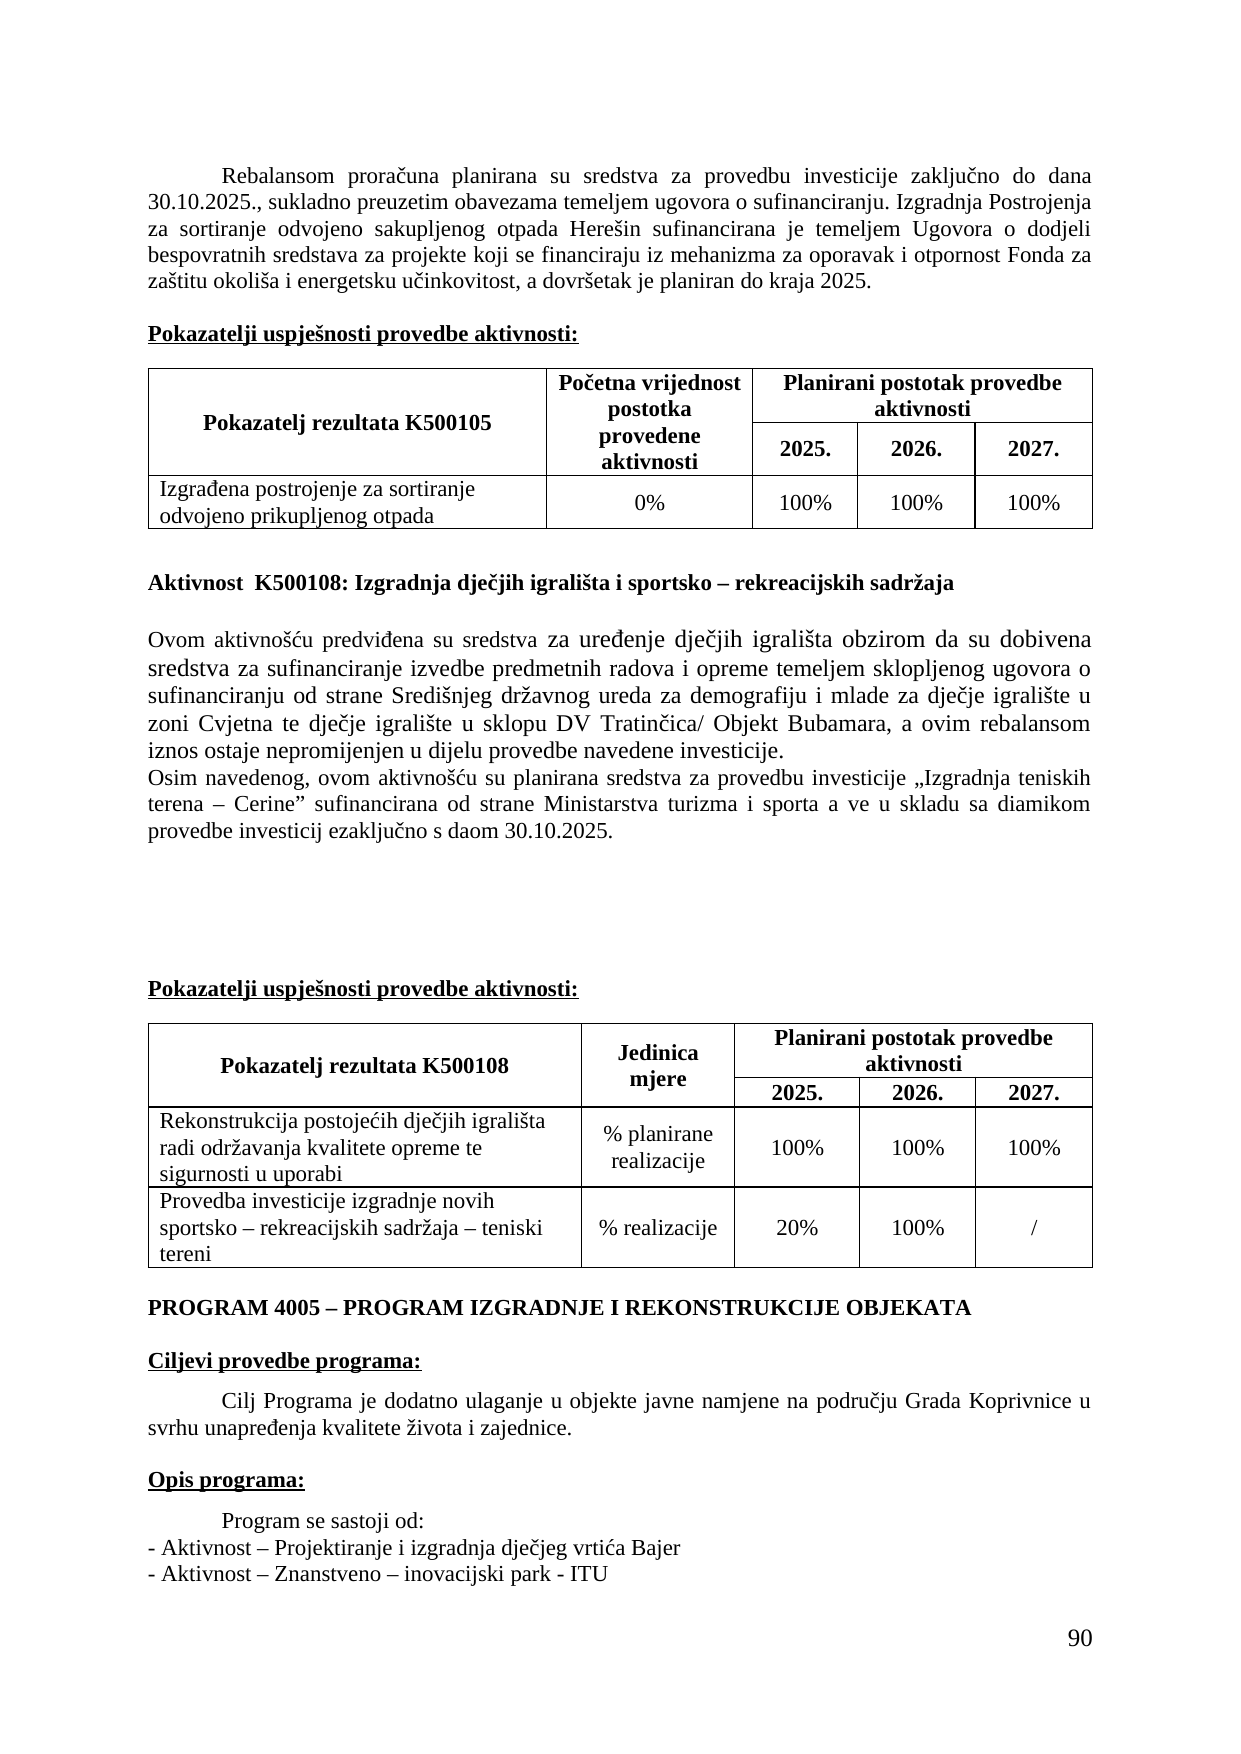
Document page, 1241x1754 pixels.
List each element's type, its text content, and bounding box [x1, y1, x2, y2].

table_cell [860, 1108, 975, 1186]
text Pokazatelji uspješnosti provedbe aktivnosti: [148, 320, 1093, 346]
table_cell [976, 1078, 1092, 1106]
text - Aktivnost – Projektiranje i izgradnja dječjeg vrtića Bajer [148, 1533, 1093, 1560]
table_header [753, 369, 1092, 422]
text Aktivnost K500108: Izgradnja dječjih igrališta i sportsko – rekreacijskih sadržaja [148, 569, 1093, 595]
text Rebalansom proračuna planirana su sredstva za provedbu investicije zaključno do dana 30.10.2025., sukladno preuzetim obavezama temeljem ugovora o sufinanciranju. Izgradnja Postrojenja za sortiranje odvojeno sakupljenog otpada Herešin sufinancirana je temeljem Ugovora o dodjeli bespovratnih sredstava za projekte koji se financiraju iz mehanizma za oporavak i otpornost Fonda za zaštitu okoliša i energetsku učinkovitost, a dovršetak je planiran do kraja 2025. [148, 162, 1093, 294]
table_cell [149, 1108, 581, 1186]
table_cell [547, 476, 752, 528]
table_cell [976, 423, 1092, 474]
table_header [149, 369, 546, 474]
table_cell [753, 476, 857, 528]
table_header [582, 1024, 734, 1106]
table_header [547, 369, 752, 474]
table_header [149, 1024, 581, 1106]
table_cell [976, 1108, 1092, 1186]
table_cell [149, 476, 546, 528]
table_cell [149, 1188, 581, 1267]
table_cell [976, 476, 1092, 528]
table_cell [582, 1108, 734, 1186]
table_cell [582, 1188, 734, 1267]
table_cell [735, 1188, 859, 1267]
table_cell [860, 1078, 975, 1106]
text Cilj Programa je dodatno ulaganje u objekte javne namjene na području Grada Koprivnice u svrhu unapređenja kvalitete života i zajednice. [148, 1387, 1093, 1440]
text Program se sastoji od: [148, 1507, 1093, 1533]
text Pokazatelji uspješnosti provedbe aktivnosti: [148, 975, 1093, 1001]
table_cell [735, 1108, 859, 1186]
text Opis programa: [148, 1466, 1093, 1493]
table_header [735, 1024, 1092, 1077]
text - Aktivnost – Znanstveno – inovacijski park - ITU [148, 1560, 1093, 1586]
text Ciljevi provedbe programa: [148, 1347, 1093, 1373]
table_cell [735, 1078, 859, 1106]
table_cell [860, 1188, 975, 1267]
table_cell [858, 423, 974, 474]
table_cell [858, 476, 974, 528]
text PROGRAM 4005 – PROGRAM IZGRADNJE I REKONSTRUKCIJE OBJEKATA [148, 1294, 1093, 1320]
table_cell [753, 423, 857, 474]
text Ovom aktivnošću predviđena su sredstva za uređenje dječjih igrališta obzirom da su dobivena sredstva za sufinanciranje izvedbe predmetnih radova i opreme temeljem sklopljenog ugovora o sufinanciranju od strane Središnjeg državnog ureda za demografiju i mlade za dječje igralište u zoni Cvjetna te dječje igralište u sklopu DV Tratinčica/ Objekt Bubamara, a ovim rebalansom iznos ostaje nepromijenjen u dijelu provedbe navedene investicije. [148, 624, 1093, 764]
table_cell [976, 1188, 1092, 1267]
text Osim navedenog, ovom aktivnošću su planirana sredstva za provedbu investicije „Izgradnja teniskih terena – Cerine” sufinancirana od strane Ministarstva turizma i sporta a ve u skladu sa diamikom provedbe investicij ezaključno s daom 30.10.2025. [148, 764, 1093, 843]
